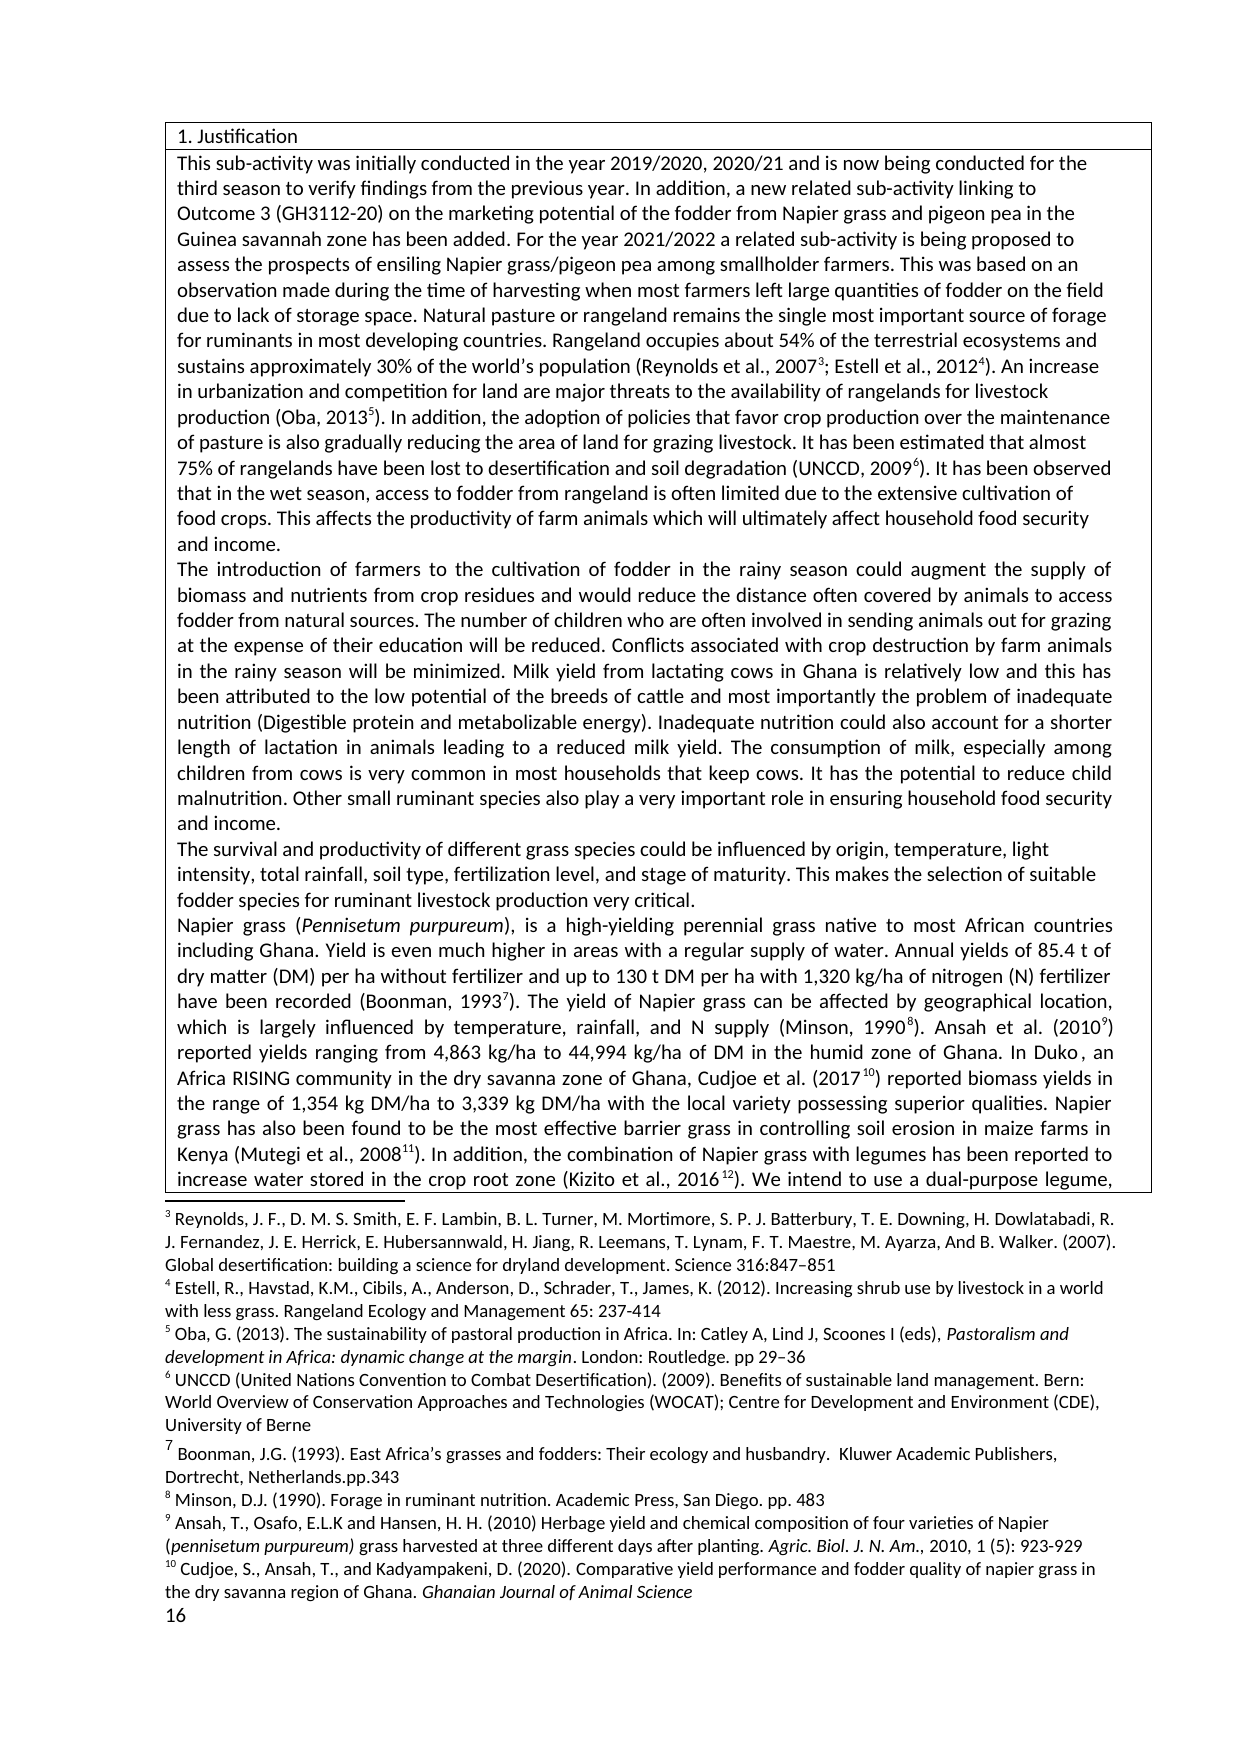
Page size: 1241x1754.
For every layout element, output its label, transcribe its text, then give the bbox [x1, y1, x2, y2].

table_cell Natural pasture or rangeland remains the single most important source of forage for ruminants in most developing countries. Rangeland occupies about 54% of the terrestrial ecosystems and sustains approximately 30% of the world’s population (Reynolds et al., 2007; Estell et al., 2012). An increase in urbanization and competition for land are major threats to the availability of rangelands for livestock production (Oba, 2013). In addition, the adoption of policies that favor crop production over the maintenance of pasture is also gradually reducing the area of land for grazing livestock. It has been estimated that almost 75% of rangelands have been lost to desertification and soil degradation (UNCCD, 2009). It has been observed that in the wet season, access to fodder from rangeland is often limited due to the extensive cultivation of food crops. This affects the productivity of farm animals which will ultimately affect household food security and income. The introduction of farmers to the cultivation of fodder in the rainy season could augment the supply of biomass and from crop residues and w reduce the distance often covered by animals to access fodder from natural sources. The number of children who are often involved in sending animals out for grazing at the expense of their education will be reduced. Conflicts associated with crop destruction by farm animals in the rainy season will be minimized. Milk yield from lactating cows in Ghana is relatively low and this has been attributed to the low potential of the breeds of cattle and most importantly the problem of inadequate nutrition (Digestible protein and metabolizable energy). Inadequate nutrition could also account for a shorter length of lactation in animals leading to a reduced milk yield. The consumption of milk, especially among children from cows is very common in most households that keep cows. It has the potential to reduce child malnutrition. Other small ruminant species also play a very important role in ensuring household food security and income. The survival and productivity of different grass species could be influenced by origin, temperature, light intensity, total rainfall, soil type, fertilization level, and stage of maturity. This makes the selection of suitable fodder specie for ruminant livestock production very critical. Napier grass (Pennisetum purpureum), is a high-yielding perennial grass native to most African countries including Ghana. Yield is even much higher in areas with a regular supply of water. Annual yields of 85.4 t of dry matter (DM) per ha without fertilizer and up to 130 t DM per ha with 1,320 kg/ha of nitrogen (N) fertilizer have been recorded (Boonman, 1993). The yield of Napier grass can be affected by geographical location, which is largely influenced by temperature, rainfall, and N supply (Minson, 1990). Ansah et al. (2010) reported yields ranging from 4,863 kg/ha to 44,994 kg/ha of DM in the humid zone of Ghana. In Duko an Africa community in the dry savanna zone of Ghana, Cudjoe et al. (2017) reported biomass yields in the range of 1,354 kg DM/ha to 3,339 kg DM/ha with the local variety possessing superior qualities. Napier grass has also been found to be the most effective barrier grass in controlling soil erosion in maize farms in Kenya (Mutegi et al., 2008). In addition, the combination of Napier grass with legumes has been reported to increase water stored in the crop root zone (Kizito et al., 2016). We intend to use a dual-purpose legume, pigeon pea (Cajanus ajan) which serves as food for farming families and feed for livestock. Although agronomic trials of Napier have been conducted in Ghana, very little has been done on the effect of intercropping with Napier in the dry savanna zone of Ghana. The rationale for the location of this trial in Duko is that there is an irrigation facility that will permit for testing the performance of irrigated fodder out of season. This study will help provide better insights into the advantages of the association of Napier grass and pigeon pea. The addition of pigeon pea could potentially help respond to questions that link Africa RISING work to the Innovation Lab for Legume Systems Research. [166, 150, 1151, 1192]
table_cell 1. Justification [166, 123, 1151, 149]
